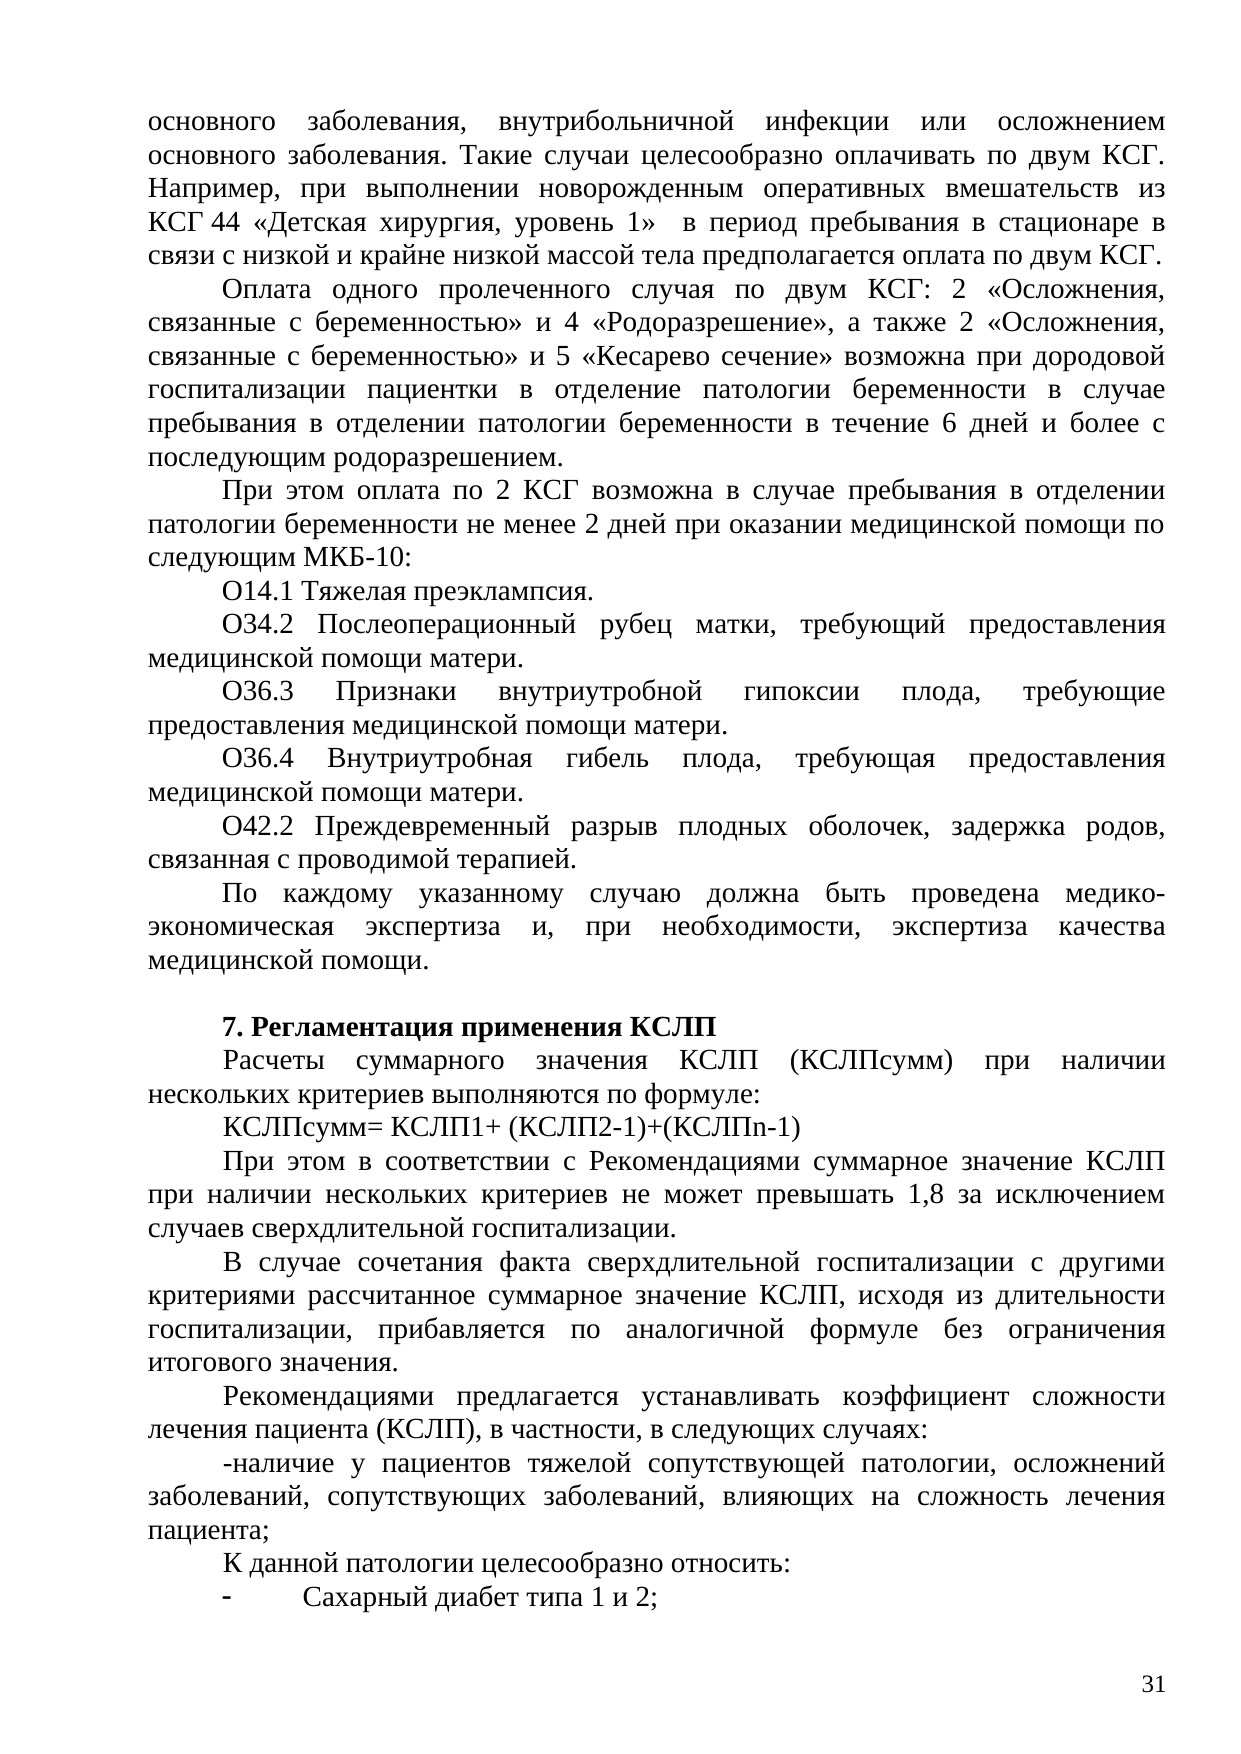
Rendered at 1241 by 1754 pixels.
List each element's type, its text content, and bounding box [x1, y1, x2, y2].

list Сахарный диабет типа 1 и 2; [148, 1579, 1166, 1613]
text O34.2 Послеоперационный рубец матки, требующий предоставления медицинской помощи матери. [148, 606, 1166, 673]
text O36.4 Внутриутробная гибель плода, требующая предоставления медицинской помощи матери. [148, 741, 1166, 808]
text -наличие у пациентов тяжелой сопутствующей патологии, осложнений заболеваний, сопутствующих заболеваний, влияющих на сложность лечения пациента; [148, 1445, 1166, 1546]
text 7. Регламентация применения КСЛП [148, 1009, 1166, 1042]
text При этом в соответствии с Рекомендациями суммарное значение КСЛП при наличии нескольких критериев не может превышать 1,8 за исключением случаев сверхдлительной госпитализации. [148, 1143, 1166, 1244]
text При этом оплата по 2 КСГ возможна в случае пребывания в отделении патологии беременности не менее 2 дней при оказании медицинской помощи по следующим МКБ-10: [148, 472, 1166, 573]
text O14.1 Тяжелая преэклампсия. [148, 573, 1166, 606]
text По каждому указанному случаю должна быть проведена медико-экономическая экспертиза и, при необходимости, экспертиза качества медицинской помощи. [148, 875, 1166, 975]
text Расчеты суммарного значения КСЛП (КСЛПсумм) при наличии нескольких критериев выполняются по формуле: [148, 1042, 1166, 1109]
text КСЛПсумм= КСЛП1+ (КСЛП2-1)+(КСЛПn-1) [148, 1109, 1166, 1143]
text В случае сочетания факта сверхдлительной госпитализации с другими критериями рассчитанное суммарное значение КСЛП, исходя из длительности госпитализации, прибавляется по аналогичной формуле без ограничения итогового значения. [148, 1244, 1166, 1378]
text Оплата одного пролеченного случая по двум КСГ: 2 «Осложнения, связанные с беременностью» и 4 «Родоразрешение», а также 2 «Осложнения, связанные с беременностью» и 5 «Кесарево сечение» возможна при дородовой госпитализации пациентки в отделение патологии беременности в случае пребывания в отделении патологии беременности в течение 6 дней и более с последующим родоразрешением. [148, 271, 1166, 472]
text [148, 103, 1166, 271]
text К данной патологии целесообразно относить: [148, 1546, 1166, 1579]
text O42.2 Преждевременный разрыв плодных оболочек, задержка родов, связанная с проводимой терапией. [148, 808, 1166, 875]
text O36.3 Признаки внутриутробной гипоксии плода, требующие предоставления медицинской помощи матери. [148, 673, 1166, 741]
text Рекомендациями предлагается устанавливать коэффициент сложности лечения пациента (КСЛП), в частности, в следующих случаях: [148, 1378, 1166, 1445]
